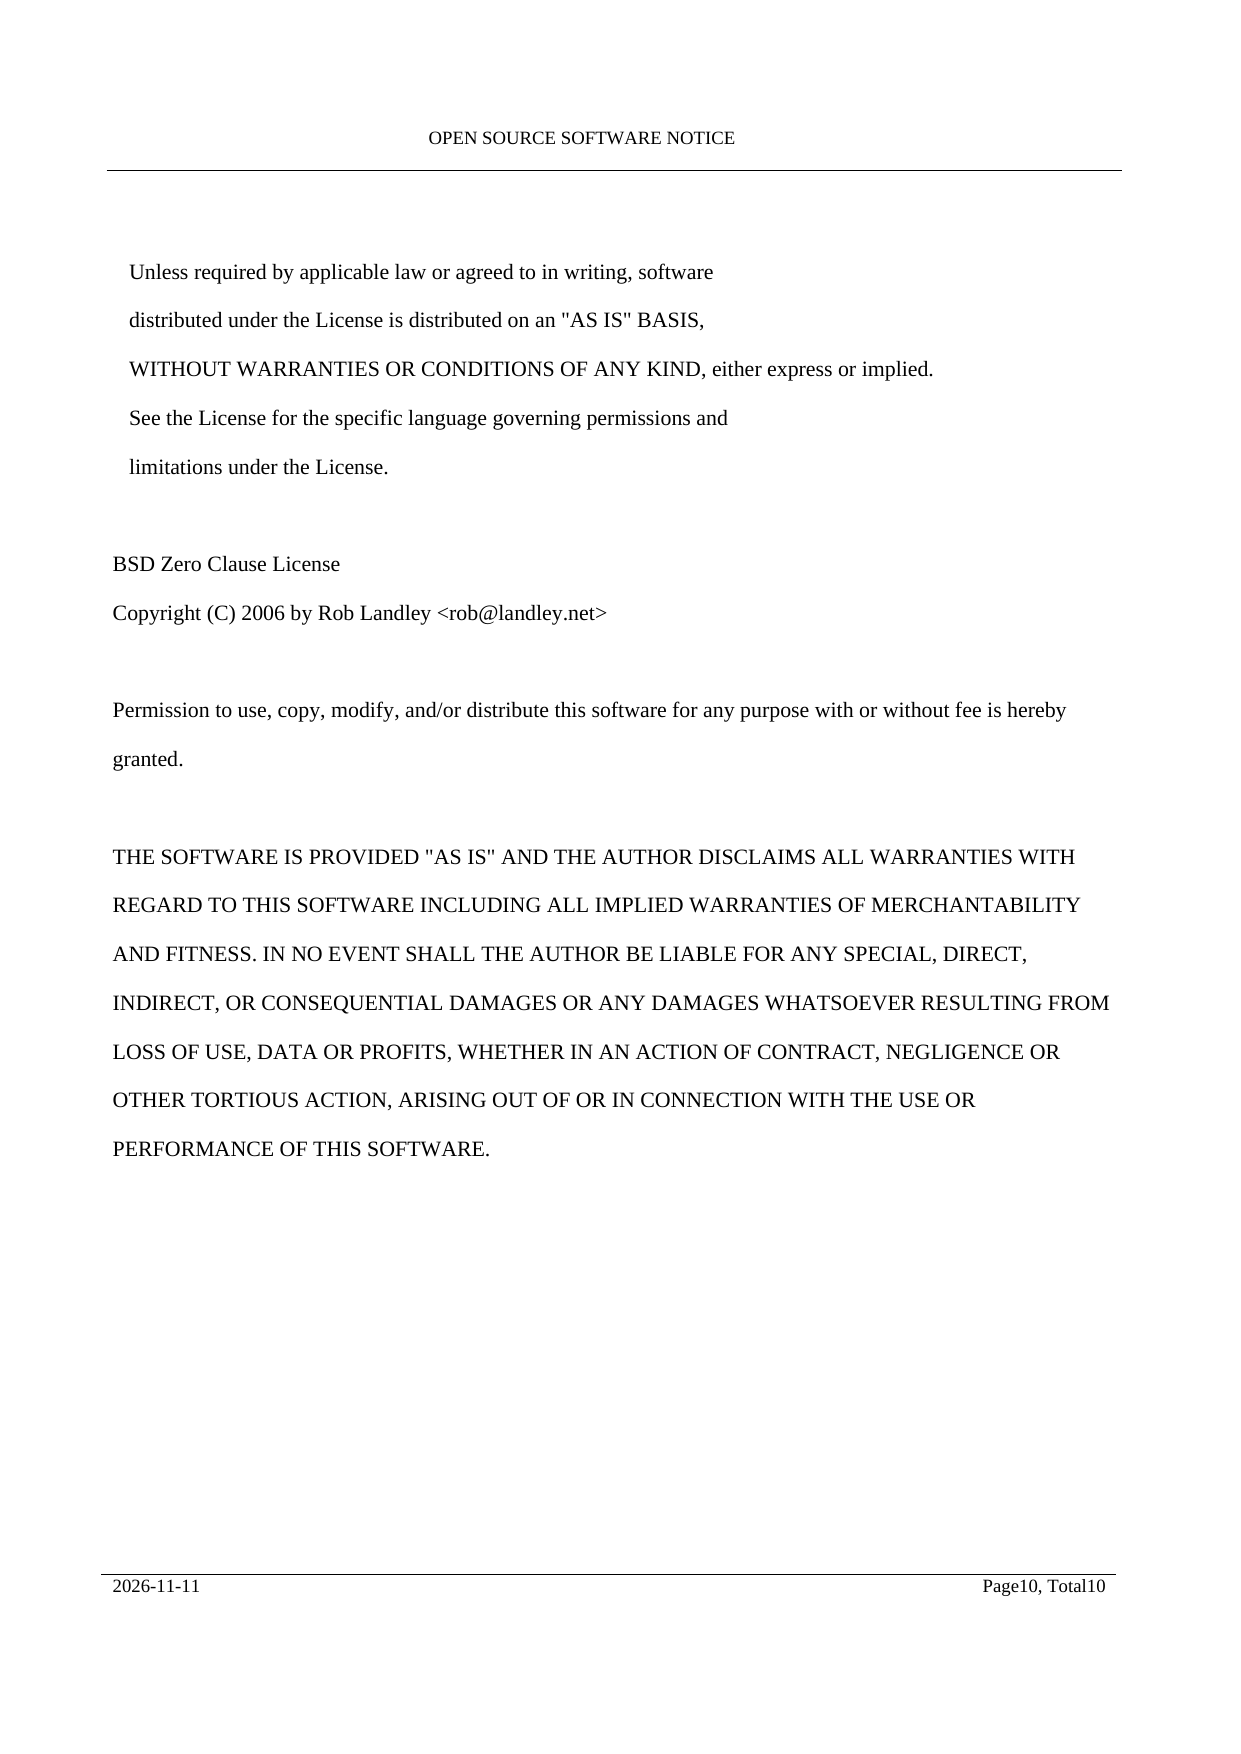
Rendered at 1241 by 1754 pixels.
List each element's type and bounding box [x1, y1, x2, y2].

text [112, 206, 1128, 1214]
